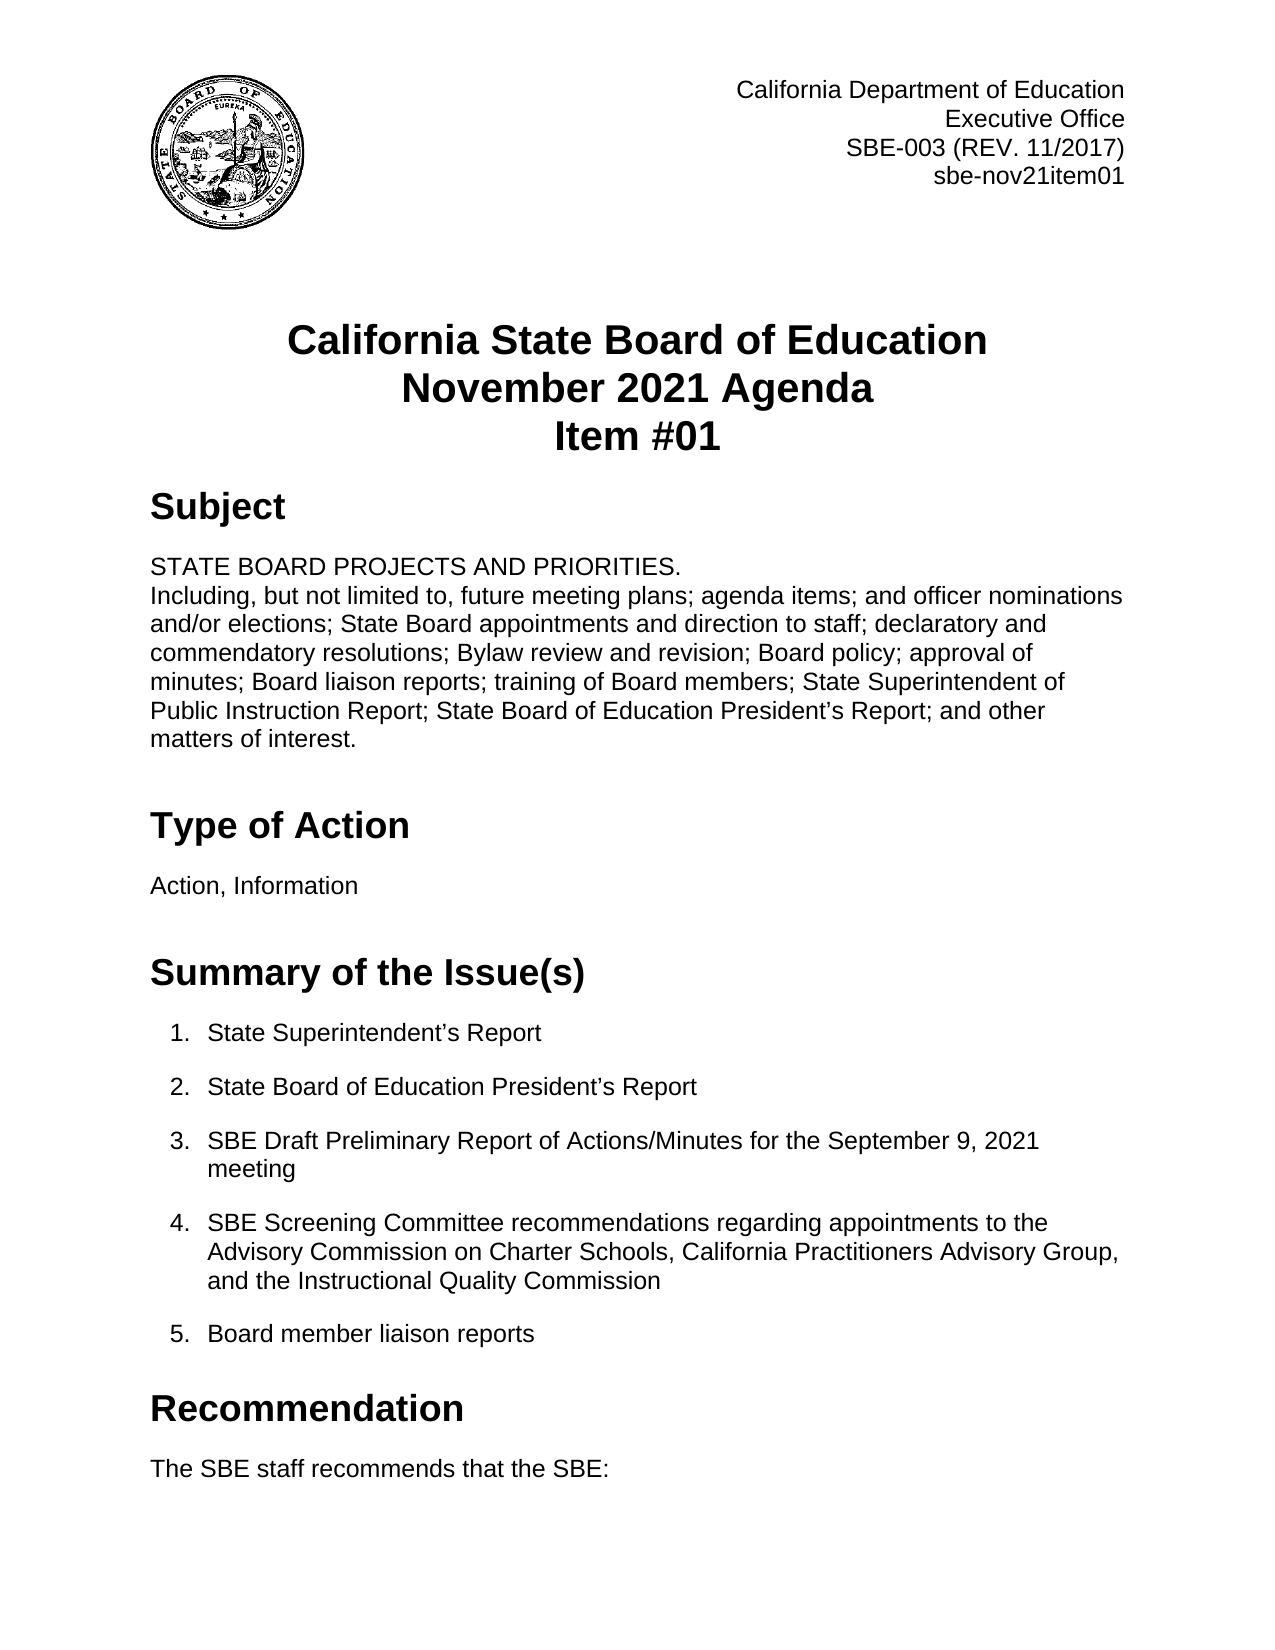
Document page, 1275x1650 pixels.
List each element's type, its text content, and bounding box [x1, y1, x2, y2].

text The SBE staff recommends that the SBE: [150, 1454, 1125, 1483]
picture [150, 75, 305, 230]
subtitle California State Board of Education November 2021 Agenda Item #01 [150, 315, 1125, 459]
text SBE-003 (REV. 11/2017) [675, 132, 1125, 161]
list State Board of Education President’s Report [169, 1072, 1125, 1101]
subtitle Subject [150, 484, 1125, 527]
text STATE BOARD PROJECTS AND PRIORITIES. [150, 552, 1125, 581]
list Board member liaison reports [169, 1319, 1125, 1348]
text Including, but not limited to, future meeting plans; agenda items; and officer nominations and/or elections; State Board appointments and direction to staff; declaratory and commendatory resolutions; Bylaw review and revision; Board policy; approval of minutes; Board liaison reports; training of Board members; State Superintendent of Public Instruction Report; State Board of Education President’s Report; and other matters of interest. [150, 581, 1125, 753]
list SBE Screening Committee recommendations regarding appointments to the Advisory Commission on Charter Schools, California Practitioners Advisory Group, and the Instructional Quality Commission [169, 1208, 1125, 1294]
subtitle Type of Action [150, 803, 1125, 846]
text California Department of Education [675, 75, 1125, 104]
subtitle Recommendation [150, 1386, 1125, 1429]
list SBE Draft Preliminary Report of Actions/Minutes for the September 9, 2021 meeting [169, 1126, 1125, 1183]
subtitle Summary of the Issue(s) [150, 950, 1125, 993]
text Action, Information [150, 871, 1125, 900]
text Executive Office [675, 104, 1125, 132]
list State Superintendent’s Report [169, 1018, 1125, 1047]
text sbe-nov21item01 [675, 161, 1125, 190]
